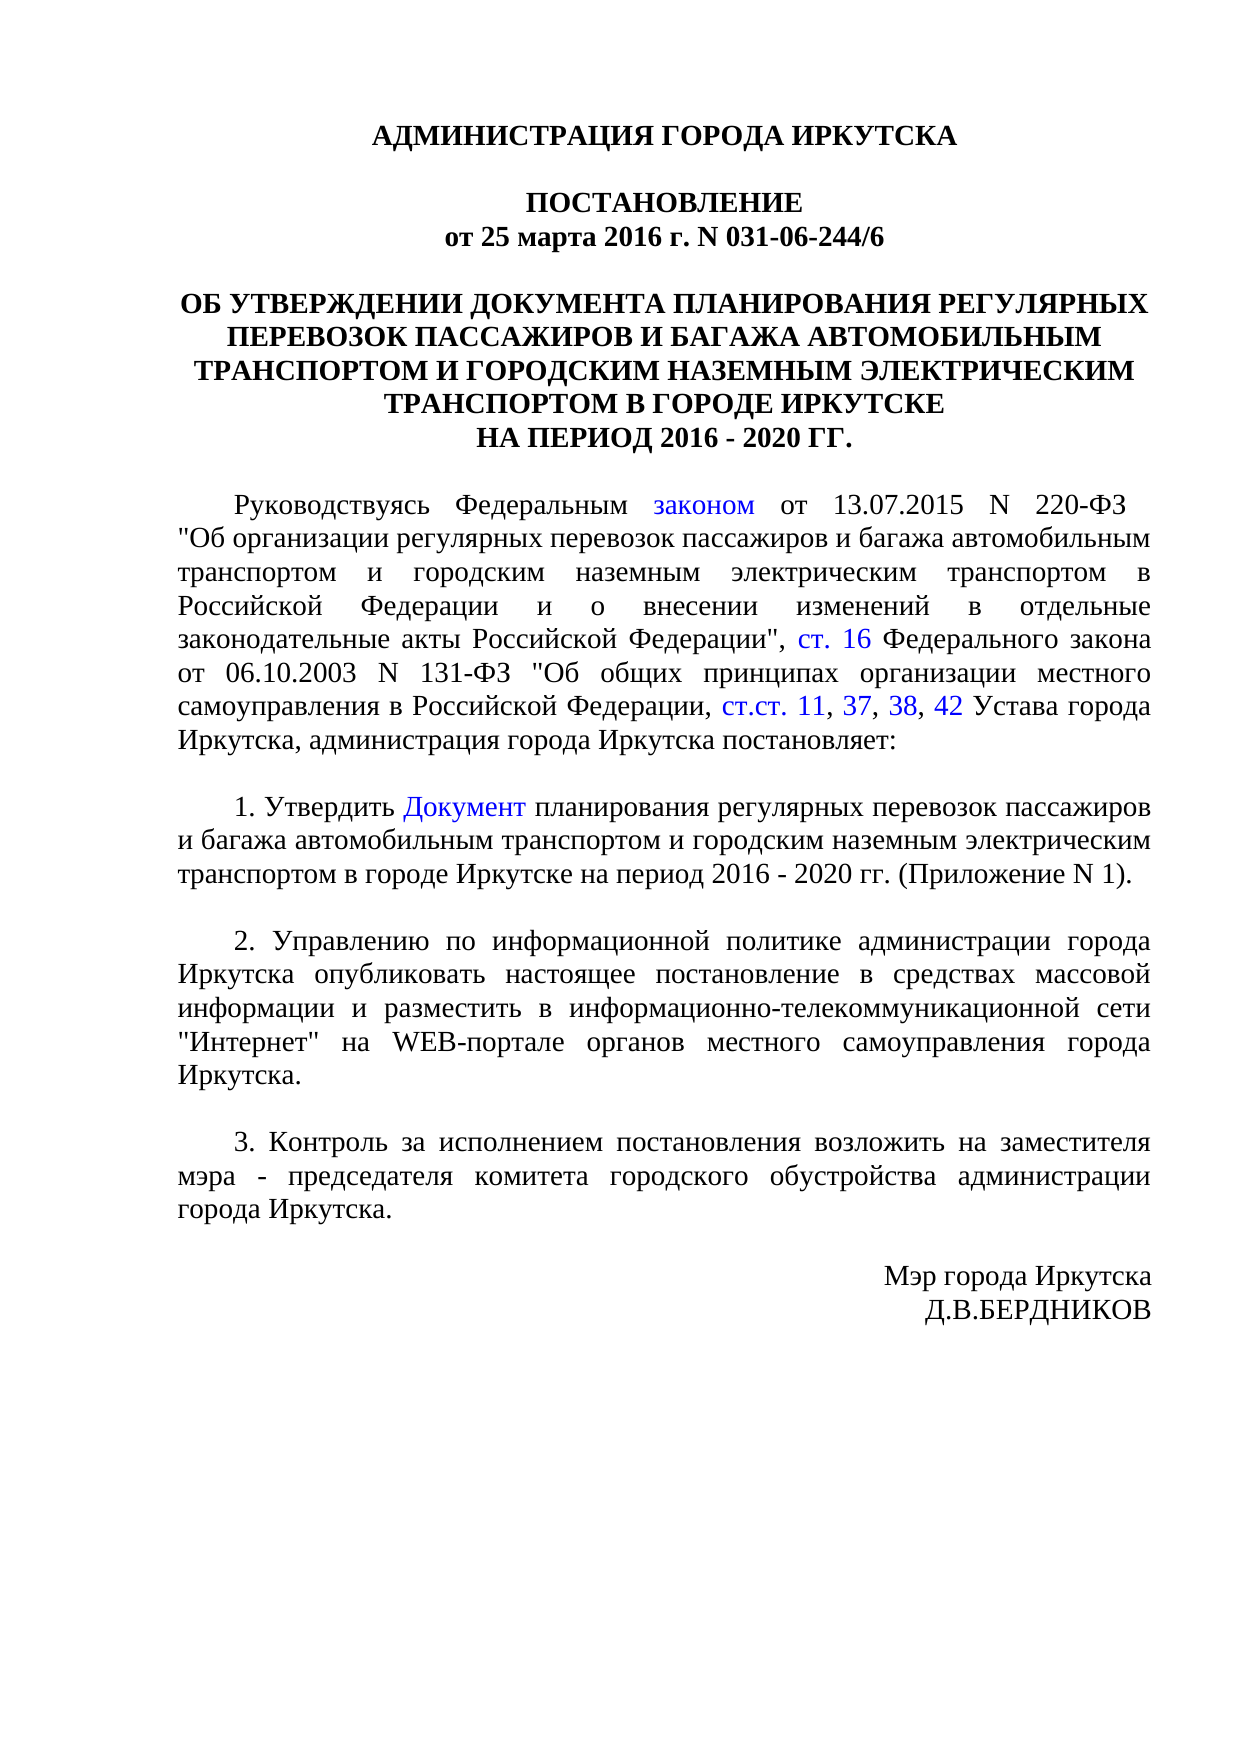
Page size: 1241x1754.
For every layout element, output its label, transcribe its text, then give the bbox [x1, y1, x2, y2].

text Мэр города Иркутска [177, 1258, 1152, 1292]
text Д.В.БЕРДНИКОВ [177, 1292, 1152, 1326]
title от 25 марта 2016 г. N 031-06-244/6 [177, 219, 1152, 252]
title ПОСТАНОВЛЕНИЕ [177, 185, 1152, 219]
title НА ПЕРИОД 2016 - 2020 ГГ. [177, 420, 1152, 453]
title ОБ УТВЕРЖДЕНИИ ДОКУМЕНТА ПЛАНИРОВАНИЯ РЕГУЛЯРНЫХ ПЕРЕВОЗОК ПАССАЖИРОВ И БАГАЖА АВТОМОБИЛЬНЫМ ТРАНСПОРТОМ И ГОРОДСКИМ НАЗЕМНЫМ ЭЛЕКТРИЧЕСКИМ ТРАНСПОРТОМ В ГОРОДЕ ИРКУТСКЕ [177, 286, 1152, 420]
title АДМИНИСТРАЦИЯ ГОРОДА ИРКУТСКА [177, 118, 1152, 152]
text 2. Управлению по информационной политике администрации города Иркутска опубликовать настоящее постановление в средствах массовой информации и разместить в информационно-телекоммуникационной сети "Интернет" на WEB-портале органов местного самоуправления города Иркутска. [177, 923, 1152, 1091]
text 3. Контроль за исполнением постановления возложить на заместителя мэра - председателя комитета городского обустройства администрации города Иркутска. [177, 1124, 1152, 1225]
text 1. Утвердить Документ планирования регулярных перевозок пассажиров и багажа автомобильным транспортом и городским наземным электрическим транспортом в городе Иркутске на период 2016 - 2020 гг. (Приложение N 1). [177, 789, 1152, 889]
text Руководствуясь Федеральным законом от 13.07.2015 N 220-ФЗ "Об организации регулярных перевозок пассажиров и багажа автомобильным транспортом и городским наземным электрическим транспортом в Российской Федерации и о внесении изменений в отдельные законодательные акты Российской Федерации", ст. 16 Федерального закона от 06.10.2003 N 131-ФЗ "Об общих принципах организации местного самоуправления в Российской Федерации, ст.ст. 11, 37, 38, 42 Устава города Иркутска, администрация города Иркутска постановляет: [177, 487, 1152, 755]
